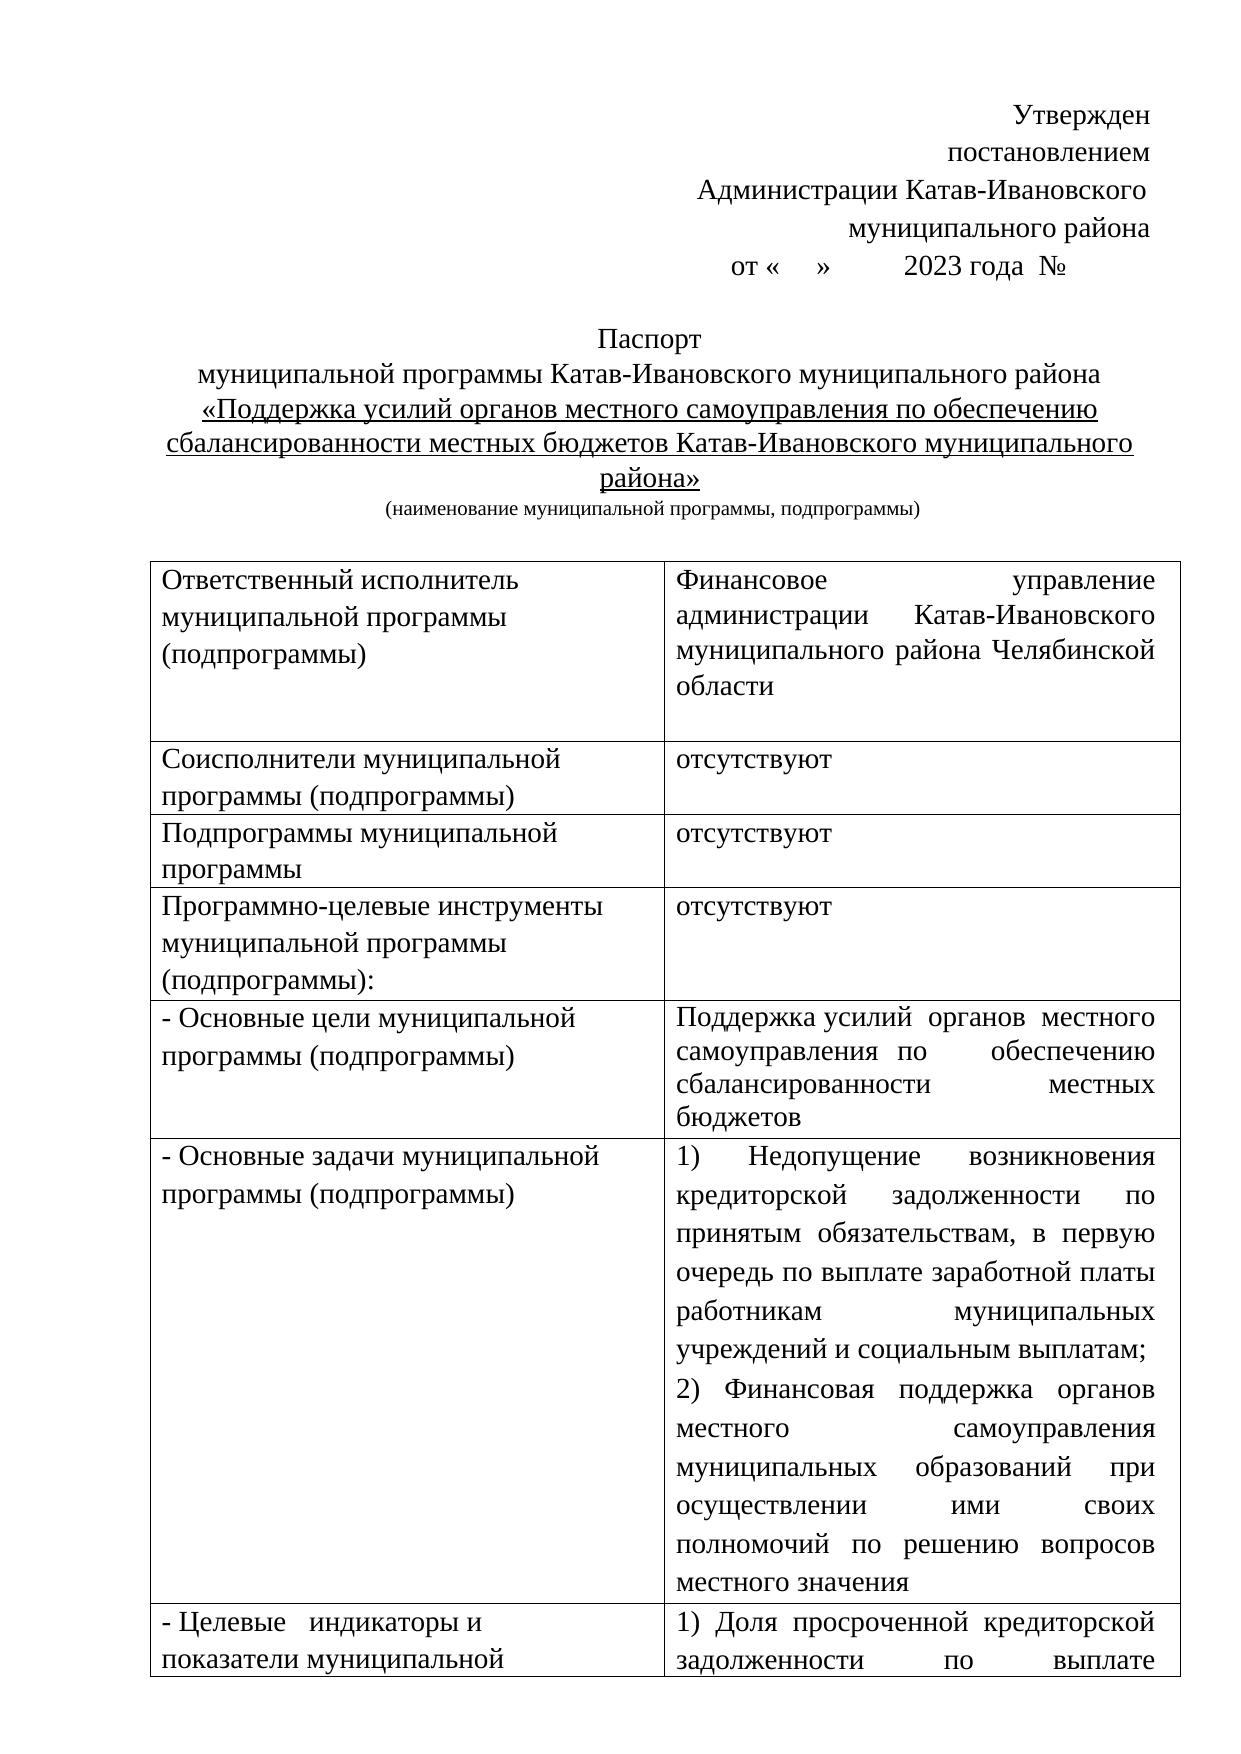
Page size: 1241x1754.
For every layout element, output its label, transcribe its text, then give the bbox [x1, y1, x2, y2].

table_header Ответственный исполнитель муниципальной программы (подпрограммы) [151, 562, 664, 741]
text Администрации Катав-Ивановского [117, 172, 1150, 206]
table_cell Подпрограммы муниципальной программы [151, 815, 664, 887]
table_cell отсутствуют [665, 888, 1180, 999]
table_cell - Основные задачи муниципальной программы (подпрограммы) [151, 1139, 664, 1603]
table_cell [151, 1604, 664, 1676]
table_cell отсутствуют [665, 742, 1180, 814]
table_header Финансовое управление администрации Катав-Ивановского муниципального района Челябинской области [665, 562, 1180, 741]
table_cell Соисполнители муниципальной программы (подпрограммы) [151, 742, 664, 814]
text муниципального района [117, 210, 1150, 243]
table_cell Поддержка усилий органов местного самоуправления по обеспечению сбалансированности местных бюджетов [665, 1001, 1180, 1137]
table_cell отсутствуют [665, 815, 1180, 887]
text постановлением [117, 134, 1150, 168]
table_cell Программно-целевые инструменты муниципальной программы (подпрограммы): [151, 888, 664, 999]
text Паспорт [118, 321, 1180, 354]
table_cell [665, 1604, 1180, 1676]
text Утвержден [117, 97, 1150, 130]
table_cell 1) Недопущение возникновения кредиторской задолженности по принятым обязательствам, в первую очередь по выплате заработной платы работникам муниципальных учреждений и социальным выплатам; 2) Финансовая поддержка органов местного самоуправления муниципальных образований при осуществлении ими своих полномочий по решению вопросов местного значения [665, 1139, 1180, 1603]
text (наименование муниципальной программы, подпрограммы) [124, 496, 1181, 520]
text муниципальной программы Катав-Ивановского муниципального района «Поддержка усилий органов местного самоуправления по обеспечению сбалансированности местных бюджетов Катав-Ивановского муниципального района» [118, 357, 1180, 493]
text от « » 2023 года № [118, 248, 1150, 281]
table_cell - Основные цели муниципальной программы (подпрограммы) [151, 1001, 664, 1137]
